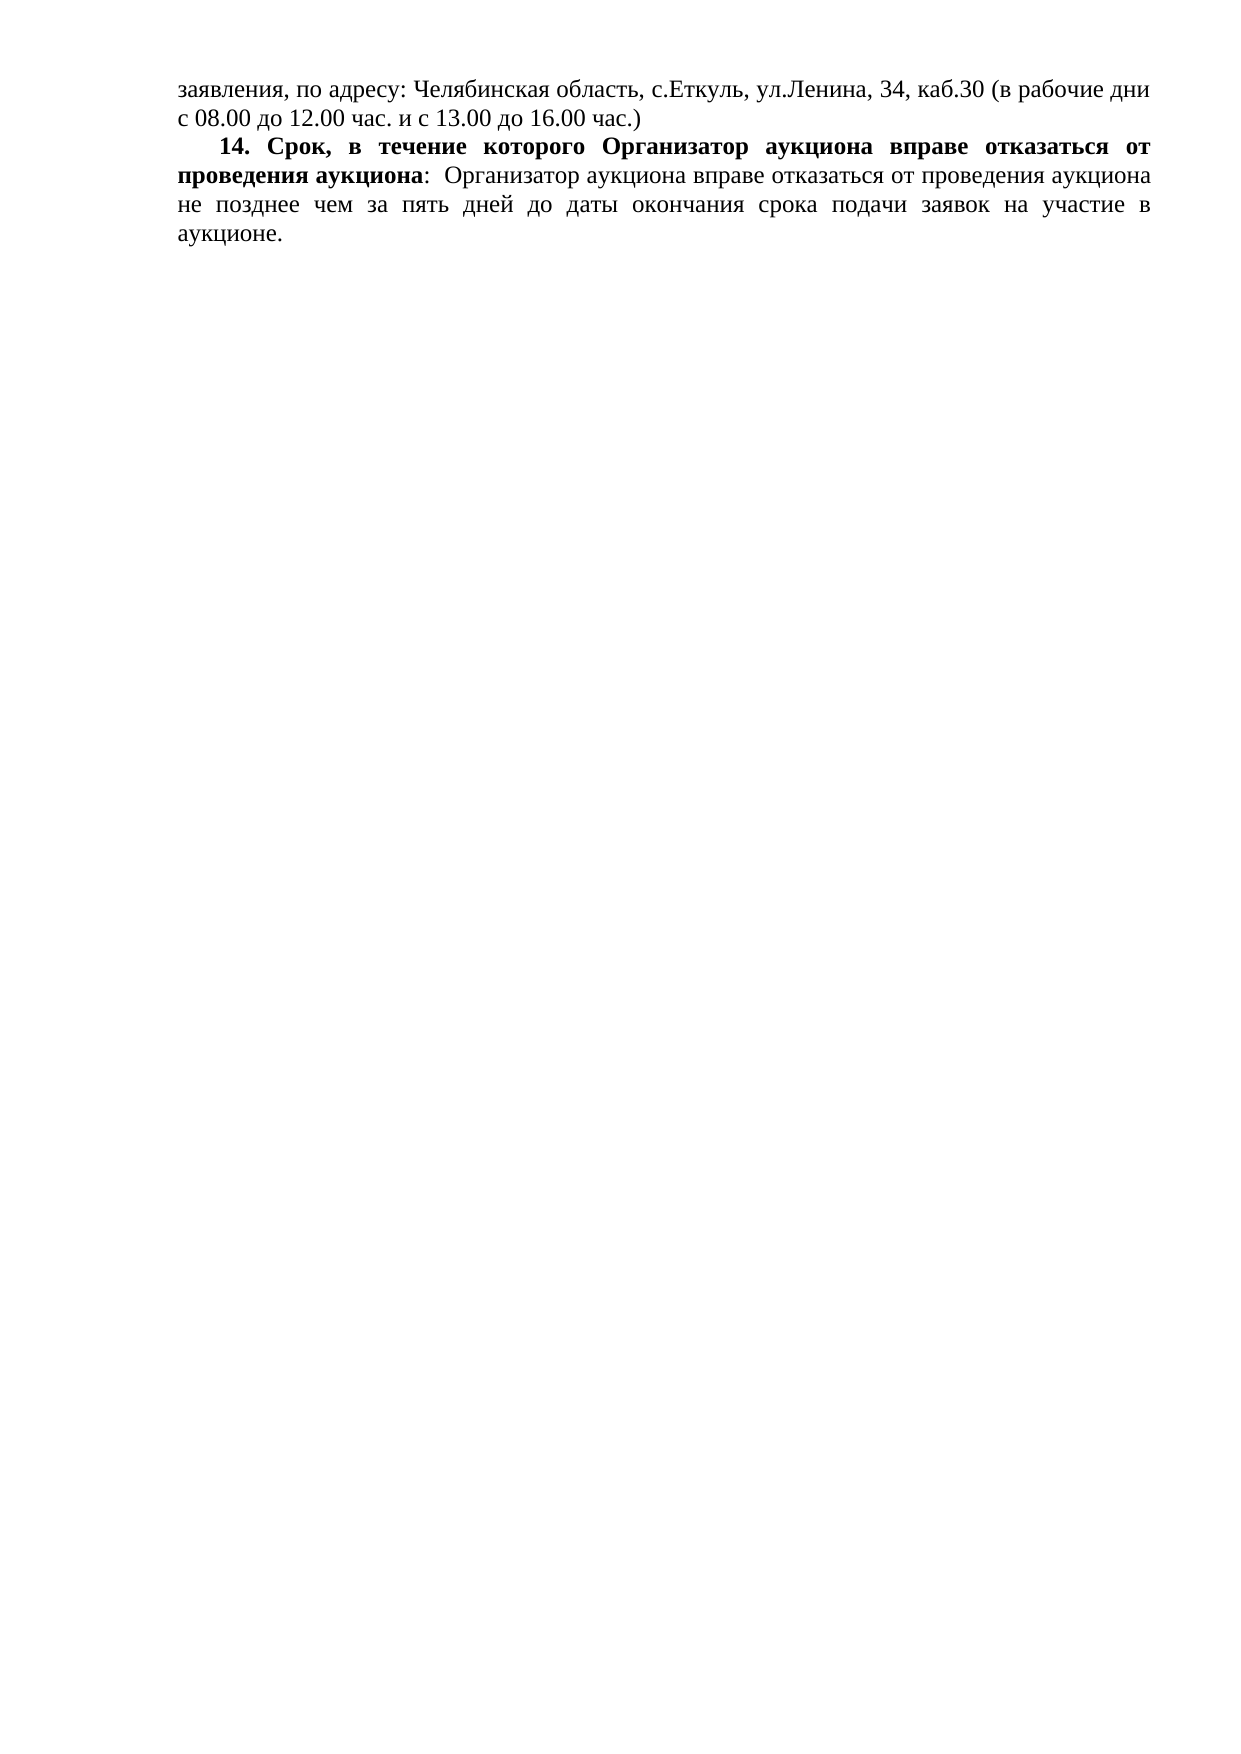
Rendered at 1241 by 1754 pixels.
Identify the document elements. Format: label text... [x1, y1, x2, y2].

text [177, 74, 1152, 131]
text 14. Срок, в течение которого Организатор аукциона вправе отказаться от проведения аукциона: Организатор аукциона вправе отказаться от проведения аукциона не позднее чем за пять дней до даты окончания срока подачи заявок на участие в аукционе. [177, 131, 1152, 246]
